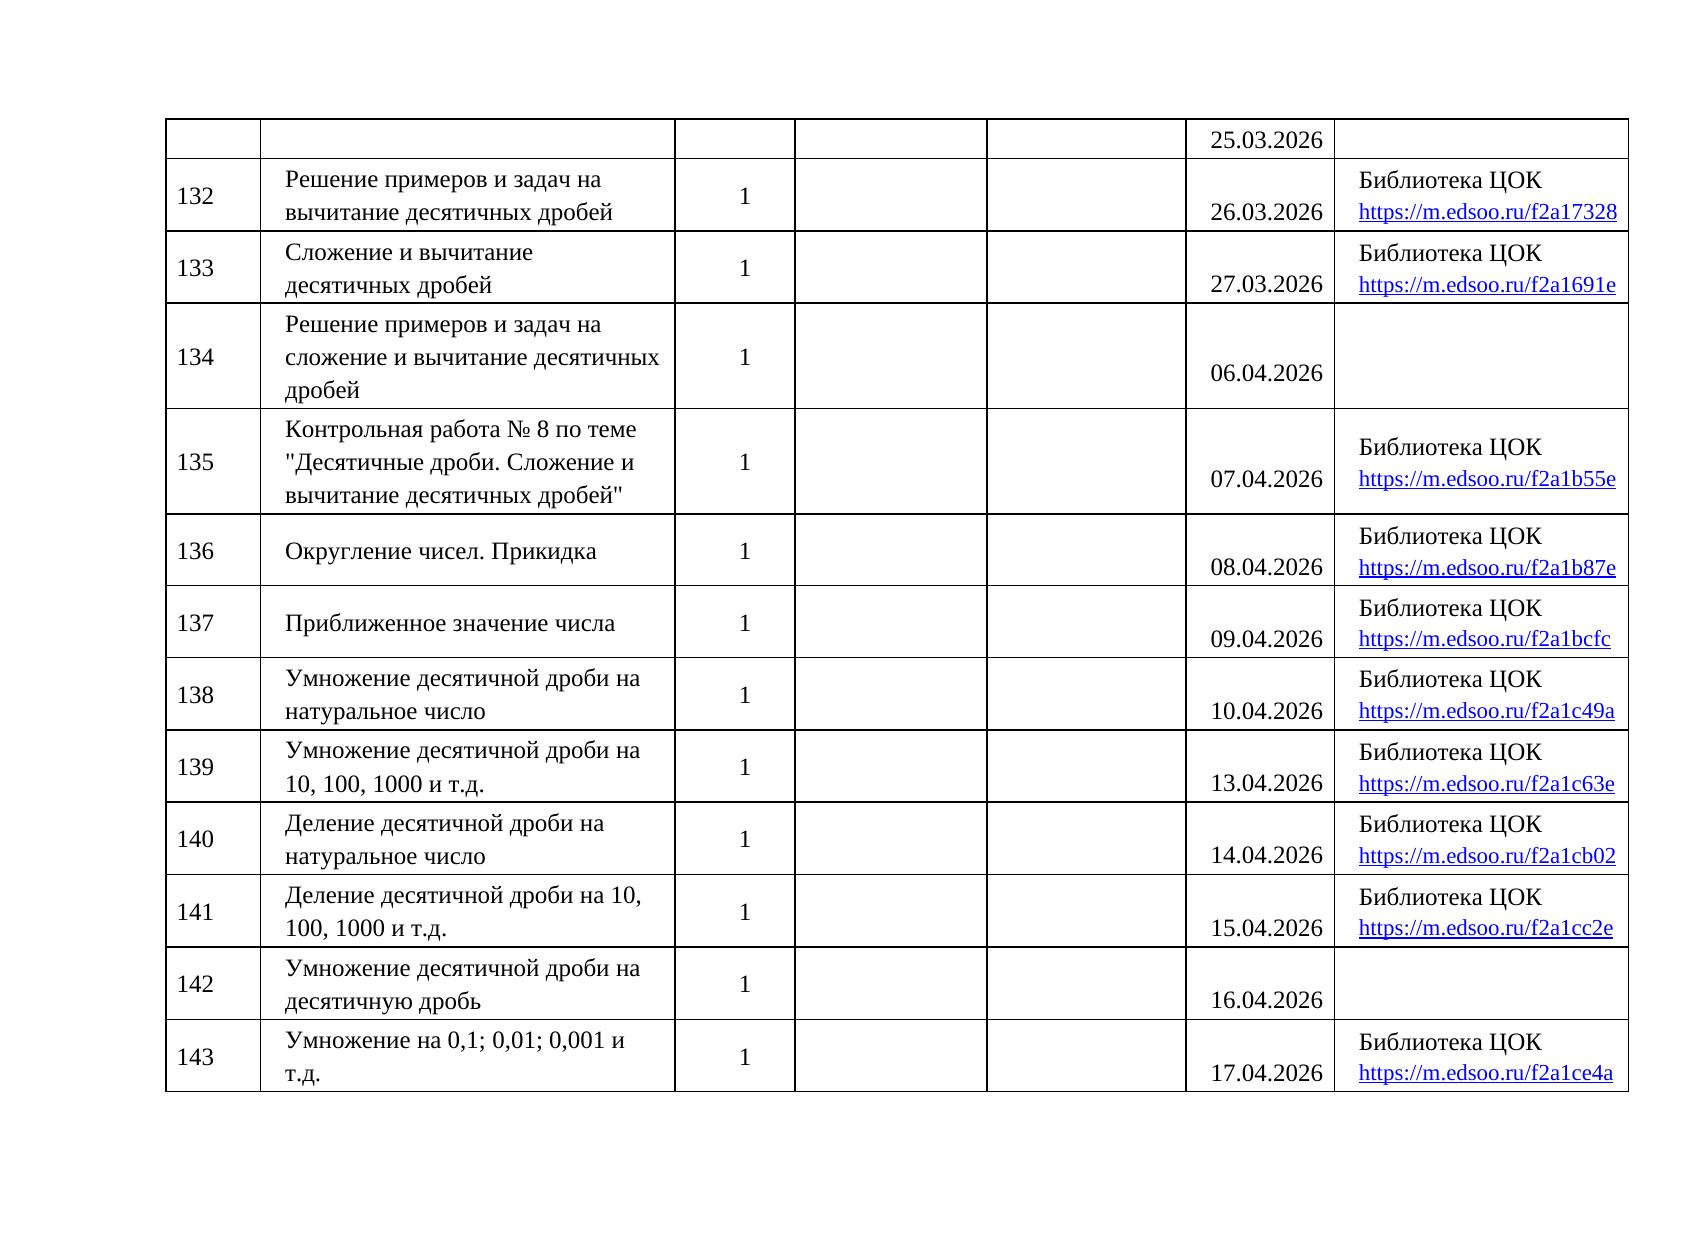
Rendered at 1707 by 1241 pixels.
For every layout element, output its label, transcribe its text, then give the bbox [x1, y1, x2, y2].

table_cell [796, 658, 986, 729]
table_cell 16.04.2026 [1187, 948, 1334, 1018]
table_cell 1 [676, 586, 794, 656]
table_cell 141 [167, 875, 260, 946]
table_cell 1 [676, 515, 794, 585]
table_cell [988, 120, 1185, 157]
table_cell [796, 586, 986, 656]
table_cell [988, 1020, 1185, 1091]
table_cell 131 [167, 120, 260, 157]
table_cell Библиотека ЦОК https://m.edsoo.ru/f2a1c49a [1335, 658, 1628, 729]
table_cell Приближенное значение числа [261, 586, 674, 656]
table_cell [796, 803, 986, 874]
table_cell 142 [167, 948, 260, 1018]
table_cell 133 [167, 232, 260, 302]
table_cell [988, 731, 1185, 801]
table_cell Библиотека ЦОК https://m.edsoo.ru/f2a1b55e [1335, 409, 1628, 513]
table_cell 07.04.2026 [1187, 409, 1334, 513]
table_cell [988, 409, 1185, 513]
table_cell Библиотека ЦОК https://m.edsoo.ru/f2a1ce4a [1335, 1020, 1628, 1091]
table_cell 15.04.2026 [1187, 875, 1334, 946]
table_cell [796, 232, 986, 302]
table_cell 1 [676, 875, 794, 946]
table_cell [1335, 120, 1628, 157]
table_cell Контрольная работа № 8 по теме "Десятичные дроби. Сложение и вычитание десятичных дробей" [261, 409, 674, 513]
table_cell [988, 304, 1185, 408]
table_cell 1 [676, 409, 794, 513]
table_cell [988, 232, 1185, 302]
table_cell 08.04.2026 [1187, 515, 1334, 585]
table_cell 27.03.2026 [1187, 232, 1334, 302]
table_cell 134 [167, 304, 260, 408]
table_cell Округление чисел. Прикидка [261, 515, 674, 585]
table_cell 1 [676, 803, 794, 874]
table_cell Умножение на 0,1; 0,01; 0,001 и т.д. [261, 1020, 674, 1091]
table_cell 137 [167, 586, 260, 656]
table_cell [796, 948, 986, 1018]
table_cell 132 [167, 159, 260, 230]
table_cell Библиотека ЦОК https://m.edsoo.ru/f2a1c63e [1335, 731, 1628, 801]
table_cell 136 [167, 515, 260, 585]
table_cell 135 [167, 409, 260, 513]
table_cell [796, 409, 986, 513]
table_cell [796, 120, 986, 157]
table_cell 1 [676, 731, 794, 801]
table_cell 26.03.2026 [1187, 159, 1334, 230]
table_cell Библиотека ЦОК https://m.edsoo.ru/f2a1cc2e [1335, 875, 1628, 946]
table_cell [796, 875, 986, 946]
table_cell Умножение десятичной дроби на десятичную дробь [261, 948, 674, 1018]
table_cell Библиотека ЦОК https://m.edsoo.ru/f2a17328 [1335, 159, 1628, 230]
table_cell 13.04.2026 [1187, 731, 1334, 801]
table_cell [988, 875, 1185, 946]
table_cell Решение примеров и задач на сложение и вычитание десятичных дробей [261, 304, 674, 408]
table_cell Библиотека ЦОК https://m.edsoo.ru/f2a1cb02 [1335, 803, 1628, 874]
table_cell 14.04.2026 [1187, 803, 1334, 874]
table_cell 09.04.2026 [1187, 586, 1334, 656]
table_cell 1 [676, 159, 794, 230]
table_cell Умножение десятичной дроби на натуральное число [261, 658, 674, 729]
table_cell 140 [167, 803, 260, 874]
table_cell Деление десятичной дроби на 10, 100, 1000 и т.д. [261, 875, 674, 946]
table_cell Умножение десятичной дроби на 10, 100, 1000 и т.д. [261, 731, 674, 801]
table_cell 1 [676, 1020, 794, 1091]
table_cell 10.04.2026 [1187, 658, 1334, 729]
table_cell 06.04.2026 [1187, 304, 1334, 408]
table_cell [796, 731, 986, 801]
table_cell [796, 1020, 986, 1091]
table_cell [988, 948, 1185, 1018]
table_cell [988, 803, 1185, 874]
table_cell 1 [676, 120, 794, 157]
table_cell Библиотека ЦОК https://m.edsoo.ru/f2a1691e [1335, 232, 1628, 302]
table_cell [1335, 948, 1628, 1018]
table_cell 1 [676, 232, 794, 302]
table_cell 1 [676, 948, 794, 1018]
table_cell 143 [167, 1020, 260, 1091]
table_cell [988, 586, 1185, 656]
table_cell [1335, 304, 1628, 408]
table_cell [796, 304, 986, 408]
table_cell Сложение и вычитание десятичных дробей [261, 232, 674, 302]
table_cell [261, 120, 674, 157]
table_cell Библиотека ЦОК https://m.edsoo.ru/f2a1bcfc [1335, 586, 1628, 656]
table_cell [988, 159, 1185, 230]
table_cell Решение примеров и задач на вычитание десятичных дробей [261, 159, 674, 230]
table_cell 17.04.2026 [1187, 1020, 1334, 1091]
table_cell 1 [676, 658, 794, 729]
table_cell Деление десятичной дроби на натуральное число [261, 803, 674, 874]
table_cell [796, 159, 986, 230]
table_cell 138 [167, 658, 260, 729]
table_cell [796, 515, 986, 585]
table_cell 139 [167, 731, 260, 801]
table_cell Библиотека ЦОК https://m.edsoo.ru/f2a1b87e [1335, 515, 1628, 585]
table_cell [988, 658, 1185, 729]
table_cell 25.03.2026 [1187, 120, 1334, 157]
table_cell 1 [676, 304, 794, 408]
table_cell [988, 515, 1185, 585]
